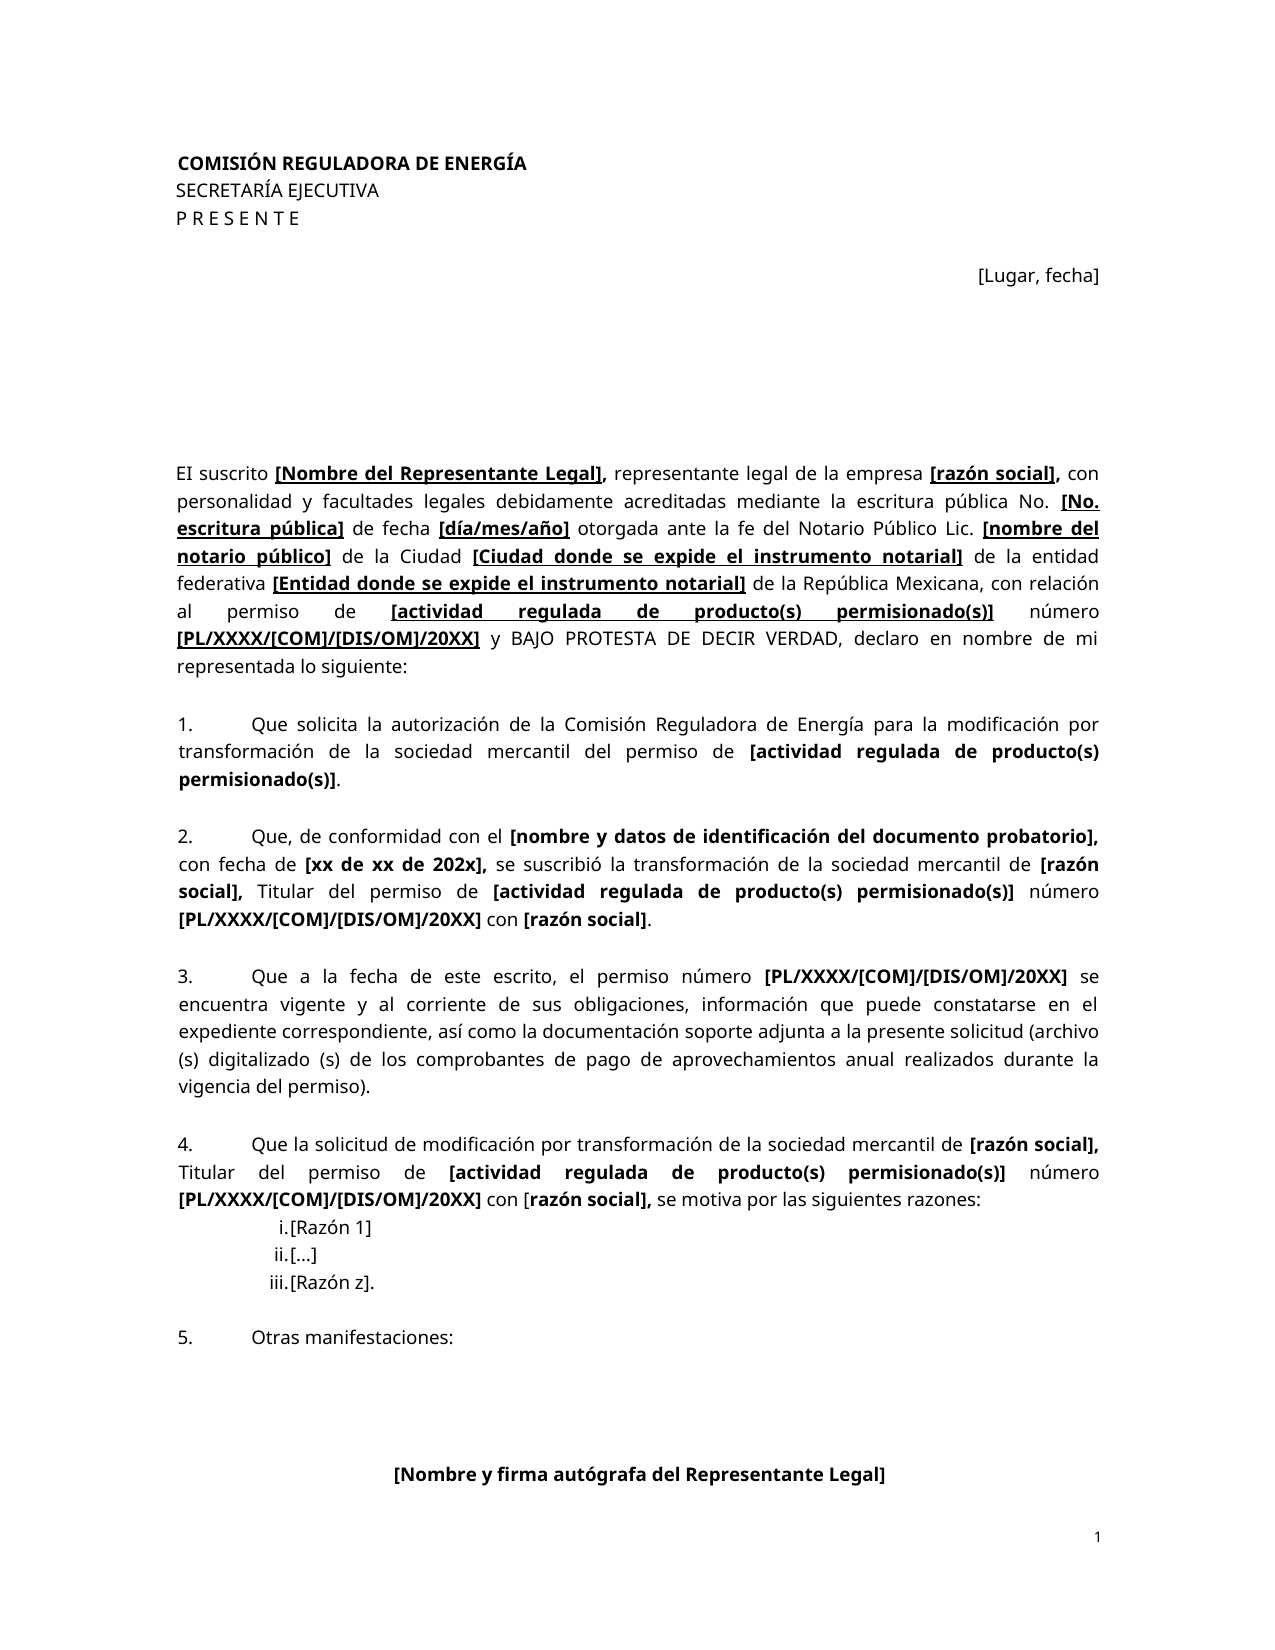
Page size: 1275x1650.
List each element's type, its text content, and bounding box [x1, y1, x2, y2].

text COMISIÓN REGULADORA DE ENERGÍA [177, 150, 1102, 176]
list [Razón 1] [289, 1214, 1099, 1239]
list […] [289, 1241, 1099, 1267]
text [Nombre y firma autógrafa del Representante Legal] [177, 1461, 1097, 1487]
list Que, de conformidad con el [nombre y datos de identificación del documento probatorio], con fecha de [xx de xx de 202x], se suscribió la transformación de la sociedad mercantil de [razón social], Titular del permiso de [actividad regulada de producto(s) permisionado(s)] número [PL/XXXX/[COM]/[DIS/OM]/20XX] con [razón social]. [177, 823, 1099, 932]
list Otras manifestaciones: [177, 1324, 1099, 1349]
text [Lugar, fecha] [176, 263, 1099, 288]
text SECRETARÍA EJECUTIVA [176, 177, 1099, 203]
list Que a la fecha de este escrito, el permiso número [PL/XXXX/[COM]/[DIS/OM]/20XX] se encuentra vigente y al corriente de sus obligaciones, información que puede constatarse en el expediente correspondiente, así como la documentación soporte adjunta a la presente solicitud (archivo (s) digitalizado (s) de los comprobantes de pago de aprovechamientos anual realizados durante la vigencia del permiso). [177, 964, 1099, 1099]
list Que solicita la autorización de la Comisión Reguladora de Energía para la modificación por transformación de la sociedad mercantil del permiso de [actividad regulada de producto(s) permisionado(s)]. [177, 711, 1099, 791]
list Que la solicitud de modificación por transformación de la sociedad mercantil de [razón social], Titular del permiso de [actividad regulada de producto(s) permisionado(s)] número [PL/XXXX/[COM]/[DIS/OM]/20XX] con [razón social], se motiva por las siguientes razones: [177, 1131, 1099, 1212]
text EI suscrito [Nombre del Representante Legal], representante legal de la empresa [razón social], con personalidad y facultades legales debidamente acreditadas mediante la escritura pública No. [No. escritura pública] de fecha [día/mes/año] otorgada ante la fe del Notario Público Lic. [nombre del notario público] de la Ciudad [Ciudad donde se expide el instrumento notarial] de la entidad federativa [Entidad donde se expide el instrumento notarial] de la República Mexicana, con relación al permiso de [actividad regulada de producto(s) permisionado(s)] número [PL/XXXX/[COM]/[DIS/OM]/20XX] y BAJO PROTESTA DE DECIR VERDAD, declaro en nombre de mi representada lo siguiente: [176, 461, 1099, 679]
text P R E S E N T E [176, 205, 1099, 231]
list [Razón z]. [289, 1269, 1099, 1294]
